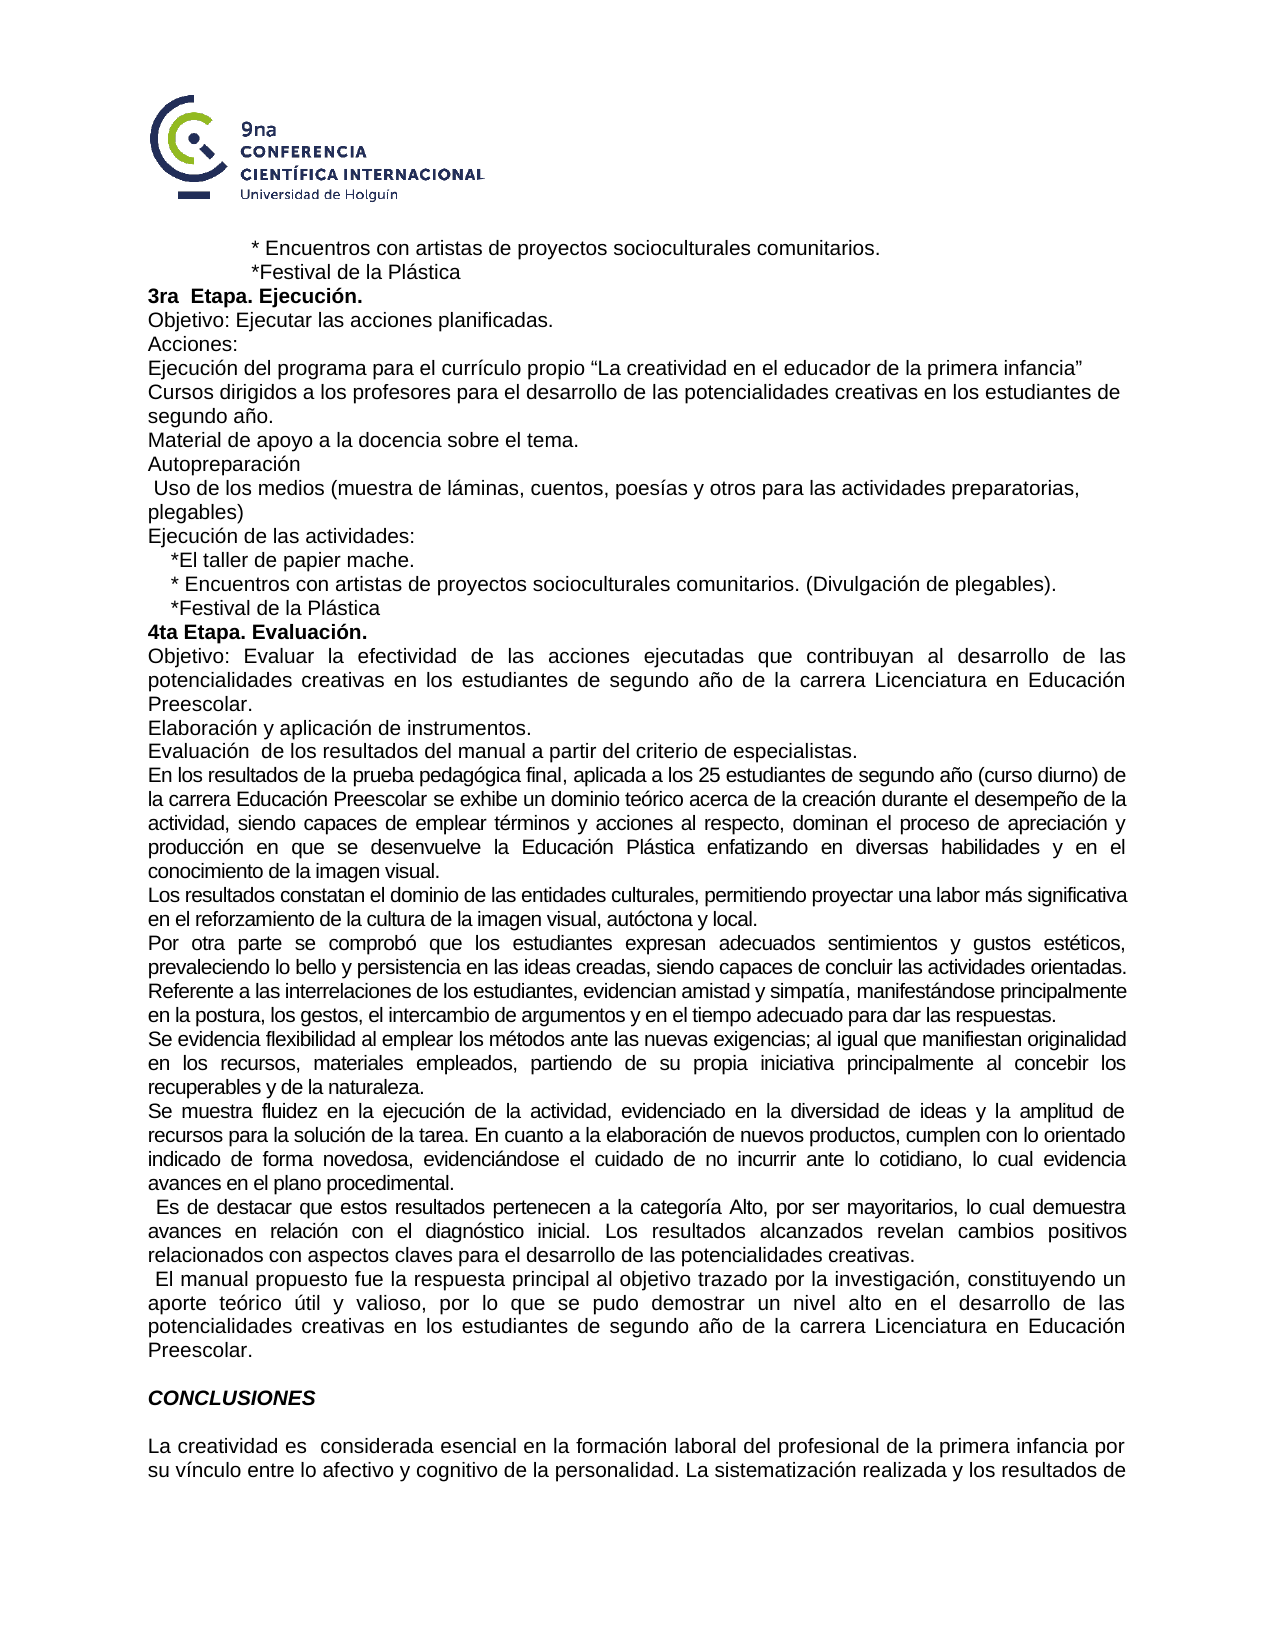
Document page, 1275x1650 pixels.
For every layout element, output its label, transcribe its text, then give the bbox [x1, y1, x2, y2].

text *Festival de [148, 596, 1127, 619]
text Se evidencia flexibilidad al emplear los métodos ante las nuevas exigencias; al igual que manifiestan originalidad en los recursos, materiales empleados, partiendo de su propia iniciativa principalmente al concebir los recuperables y de la naturaleza. [148, 1027, 1127, 1099]
text El manual propuesto fue la respuesta principal al objetivo trazado por la investigación, constituyendo un aporte teórico útil y valioso, por lo que se pudo demostrar un nivel alto en el desarrollo de las potencialidades creativas en los estudiantes de segundo año de la carrera Licenciatura en Educación Preescolar. [148, 1266, 1127, 1362]
text 4ta Etapa. Evaluación. [148, 619, 1127, 643]
text Es de destacar que estos resultados pertenecen a la categoría Alto, por ser mayoritarios, lo cual demuestra avances en relación con el diagnóstico inicial. Los resultados alcanzados revelan cambios positivos relacionados con aspectos claves para el desarrollo de las potencialidades creativas. [148, 1194, 1127, 1266]
text Objetivo: Ejecutar las acciones planificadas. [148, 308, 1127, 332]
text Ejecución del programa para el currículo propio “La creatividad en el educador de la primera infancia” [148, 356, 1127, 380]
text Ejecución de las actividades: [148, 524, 1127, 548]
text Objetivo: Evaluar la efectividad de las acciones ejecutadas que contribuyan al desarrollo de las potencialidades creativas en los estudiantes de segundo año de la carrera Licenciatura en Educación Preescolar. [148, 643, 1127, 715]
text Uso de los medios (muestra de láminas, cuentos, poesías y otros para las actividades preparatorias, plegables) [148, 476, 1127, 524]
text En los resultados de la prueba pedagógica final, aplicada a los 25 estudiantes de segundo año (curso diurno) de la carrera Educación Preescolar se exhibe un dominio teórico acerca de la creación durante el desempeño de la actividad, siendo capaces de emplear términos y acciones al respecto, dominan el proceso de apreciación y producción en que se desenvuelve enfatizando en diversas habilidades y en el conocimiento de la imagen visual. [148, 763, 1127, 883]
text Por otra parte se comprobó que los estudiantes expresan adecuados sentimientos y gustos estéticos, prevaleciendo lo bello y persistencia en las ideas creadas, siendo capaces de concluir las actividades orientadas. Referente a las interrelaciones de los estudiantes, evidencian amistad y simpatía, manifestándose principalmente en la postura, los gestos, el intercambio de argumentos y en el tiempo adecuado para dar las respuestas. [148, 931, 1127, 1027]
text *El taller de papier mache. [148, 548, 1127, 572]
text 3ra Etapa. Ejecución. [148, 284, 1127, 308]
text Autopreparación [148, 452, 1127, 476]
text Acciones: [148, 332, 1127, 356]
text Material de apoyo a la docencia sobre el tema. [148, 428, 1127, 452]
text * Encuentros con artistas de proyectos socioculturales comunitarios. (Divulgación de plegables). [148, 572, 1127, 596]
text Se muestra fluidez en la ejecución de la actividad, evidenciado en la diversidad de ideas y la amplitud de recursos para la solución de la tarea. En cuanto a la elaboración de nuevos productos, cumplen con lo orientado indicado de forma novedosa, evidenciándose el cuidado de no incurrir ante lo cotidiano, lo cual evidencia avances en el plano procedimental. [148, 1099, 1127, 1194]
picture [144, 86, 486, 206]
text Los resultados constatan el dominio de las entidades culturales, permitiendo proyectar una labor más significativa en el reforzamiento de la cultura de la imagen visual, autóctona y local. [148, 883, 1127, 931]
text Evaluación de los resultados del manual a partir del criterio de especialistas. [148, 739, 1127, 763]
text CONCLUSIONES [148, 1386, 1127, 1410]
text Elaboración y aplicación de instrumentos. [148, 715, 1127, 739]
text * Encuentros con artistas de proyectos socioculturales comunitarios. *Festival de [251, 236, 1127, 284]
text Cursos dirigidos a los profesores para el desarrollo de las potencialidades creativas en los estudiantes de segundo año. [148, 380, 1127, 428]
